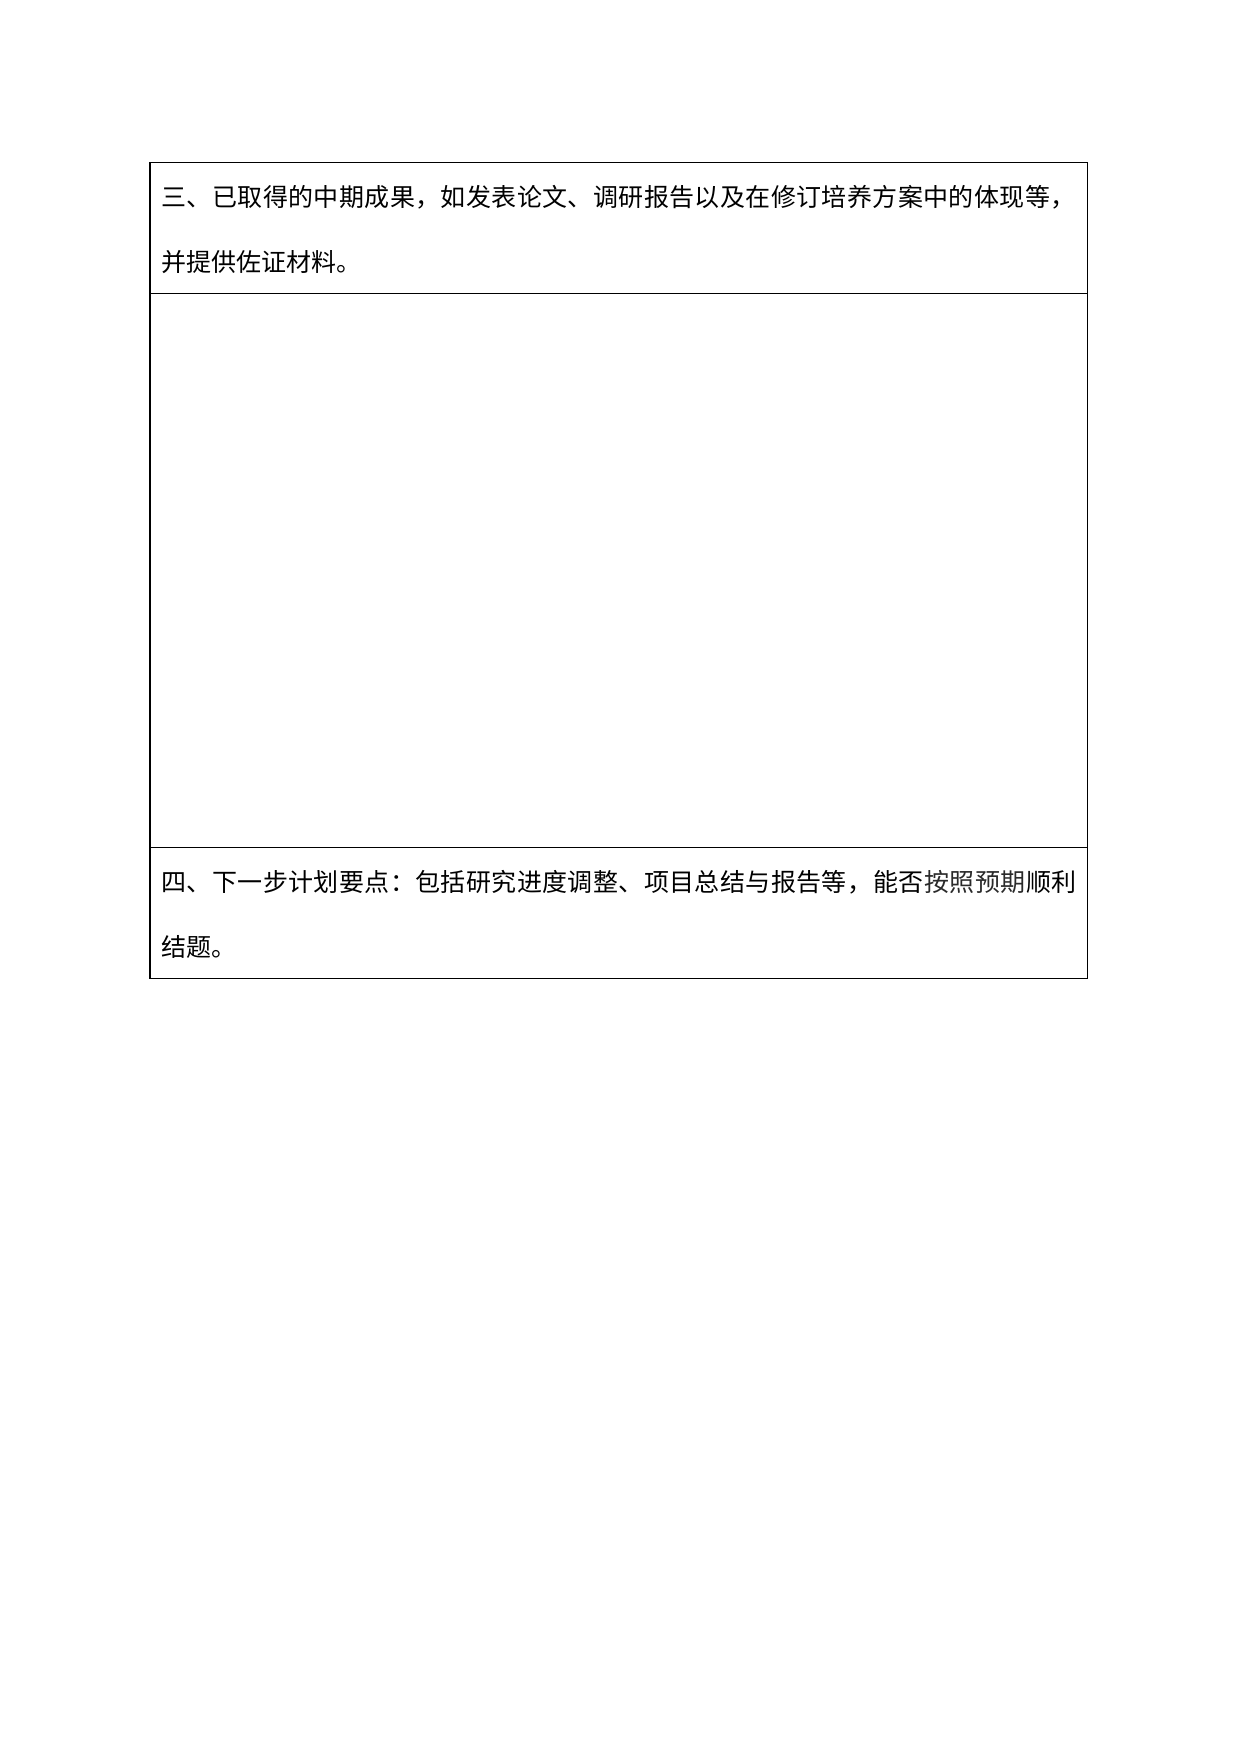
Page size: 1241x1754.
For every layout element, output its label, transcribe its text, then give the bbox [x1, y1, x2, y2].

table_cell [151, 294, 1087, 847]
table_cell 四、下一步计划要点：包括研究进度调整、项目总结与报告等，能否按照预期顺利结题。 [151, 848, 1087, 978]
table_header 三、已取得的中期成果，如发表论文、调研报告以及在修订培养方案中的体现等，并提供佐证材料。 [151, 163, 1087, 293]
